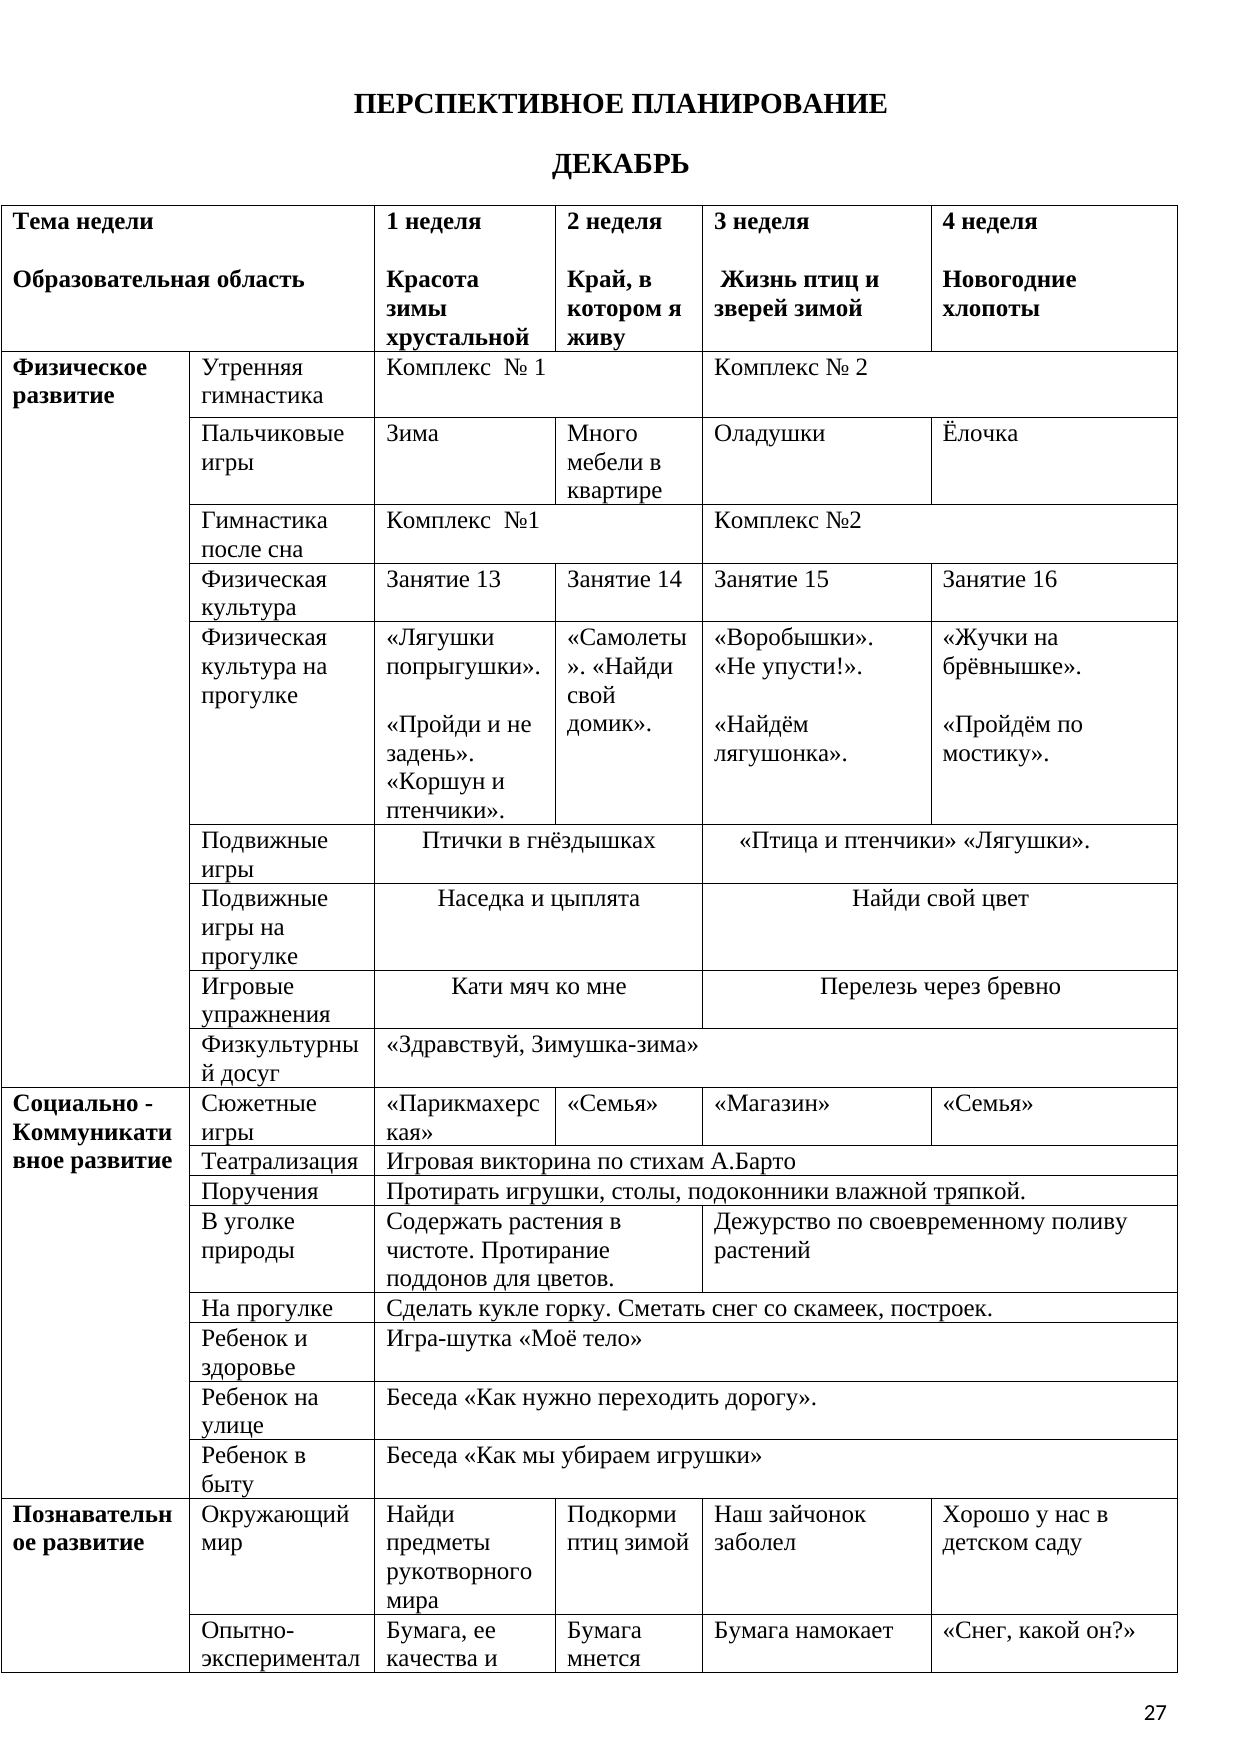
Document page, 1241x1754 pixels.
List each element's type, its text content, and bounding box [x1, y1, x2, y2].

table_cell Подкорми птиц зимой [556, 1499, 702, 1614]
text ПЕРСПЕКТИВНОЕ ПЛАНИРОВАНИЕ [75, 87, 1167, 120]
table_header 4 неделя Новогодние хлопоты [932, 206, 1177, 351]
table_cell Птички в гнёздышках [375, 825, 702, 882]
table_cell Беседа «Как мы убираем игрушки» [375, 1440, 1177, 1498]
table_cell Протирать игрушки, столы, подоконники влажной тряпкой. [375, 1176, 1177, 1205]
table_header 2 неделя Край, в котором я живу [556, 206, 702, 351]
table_cell Сюжетные игры [190, 1088, 374, 1145]
table_cell Хорошо у нас в детском саду [932, 1499, 1177, 1614]
table_cell Подвижные игры [190, 825, 374, 882]
table_cell «Лягушки попрыгушки». «Пройди и не задень». «Коршун и птенчики». [375, 622, 555, 824]
table_cell Занятие 15 [703, 564, 931, 621]
table_cell Бумага мнется [556, 1615, 702, 1672]
table_cell Театрализация [190, 1146, 374, 1175]
table_cell Зима [375, 418, 555, 504]
table_cell «Парикмахерская» [375, 1088, 555, 1145]
table_cell «Здравствуй, Зимушка-зима» [375, 1029, 1177, 1087]
table_cell Ребенок в быту [190, 1440, 374, 1498]
table_cell В уголке природы [190, 1206, 374, 1292]
table_cell «Семья» [932, 1088, 1177, 1145]
table_cell «Птица и птенчики» «Лягушки». [703, 825, 1177, 882]
table_cell Занятие 14 [556, 564, 702, 621]
table_cell Много мебели в квартире [556, 418, 702, 504]
table_cell Перелезь через бревно [703, 971, 1177, 1028]
table_cell «Жучки на брёвнышке». «Пройдём по мостику». [932, 622, 1177, 824]
table_cell Физическая культура на прогулке [190, 622, 374, 824]
table_cell Ребенок и здоровье [190, 1323, 374, 1381]
table_cell Занятие 13 [375, 564, 555, 621]
table_cell Физкультурный досуг [190, 1029, 374, 1087]
table_cell «Семья» [556, 1088, 702, 1145]
table_header 1 неделя Красота зимы хрустальной [375, 206, 555, 351]
table_cell Дежурство по своевременному поливу растений [703, 1206, 1177, 1292]
table_cell «Самолеты». «Найди свой домик». [556, 622, 702, 824]
table_cell Сделать кукле горку. Сметать снег со скамеек, построек. [375, 1293, 1177, 1322]
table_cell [375, 1615, 555, 1672]
table_cell Окружающий мир [190, 1499, 374, 1614]
table_cell Комплекс № 1 [375, 352, 702, 417]
text ДЕКАБРЬ [75, 146, 1167, 179]
table_cell Комплекс № 2 [703, 352, 1177, 417]
table_cell Найди свой цвет [703, 884, 1177, 970]
table_cell «Снег, какой он?» [932, 1615, 1177, 1672]
table_cell Подвижные игры на прогулке [190, 884, 374, 970]
table_cell Пальчиковые игры [190, 418, 374, 504]
table_cell Содержать растения в чистоте. Протирание поддонов для цветов. [375, 1206, 702, 1292]
table_header 3 неделя Жизнь птиц и зверей зимой [703, 206, 931, 351]
table_cell Поручения [190, 1176, 374, 1205]
table_cell Социально -Коммуникативное развитие [2, 1088, 189, 1498]
table_cell Бумага намокает [703, 1615, 931, 1672]
table_cell На прогулке [190, 1293, 374, 1322]
table_cell Физическая культура [190, 564, 374, 621]
table_cell Наш зайчонок заболел [703, 1499, 931, 1614]
table_cell Комплекс №1 [375, 505, 702, 563]
table_cell Игра-шутка «Моё тело» [375, 1323, 1177, 1381]
table_cell Беседа «Как нужно переходить дорогу». [375, 1382, 1177, 1439]
table_header Тема недели Образовательная область [2, 206, 374, 351]
table_cell Найди предметы рукотворного мира [375, 1499, 555, 1614]
table_cell Познавательное развитие [2, 1499, 189, 1672]
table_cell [190, 1615, 374, 1672]
table_cell Оладушки [703, 418, 931, 504]
table_cell Утренняя гимнастика [190, 352, 374, 417]
table_cell Кати мяч ко мне [375, 971, 702, 1028]
table_cell Наседка и цыплята [375, 884, 702, 970]
table_cell Ёлочка [932, 418, 1177, 504]
table_cell Гимнастика после сна [190, 505, 374, 563]
table_cell «Магазин» [703, 1088, 931, 1145]
table_cell Комплекс №2 [703, 505, 1177, 563]
table_cell Игровая викторина по стихам А.Барто [375, 1146, 1177, 1175]
table_cell Физическое развитие [2, 352, 189, 1087]
table_cell «Воробышки». «Не упусти!». «Найдём лягушонка». [703, 622, 931, 824]
table_cell Занятие 16 [932, 564, 1177, 621]
table_cell Игровые упражнения [190, 971, 374, 1028]
table_cell Ребенок на улице [190, 1382, 374, 1439]
